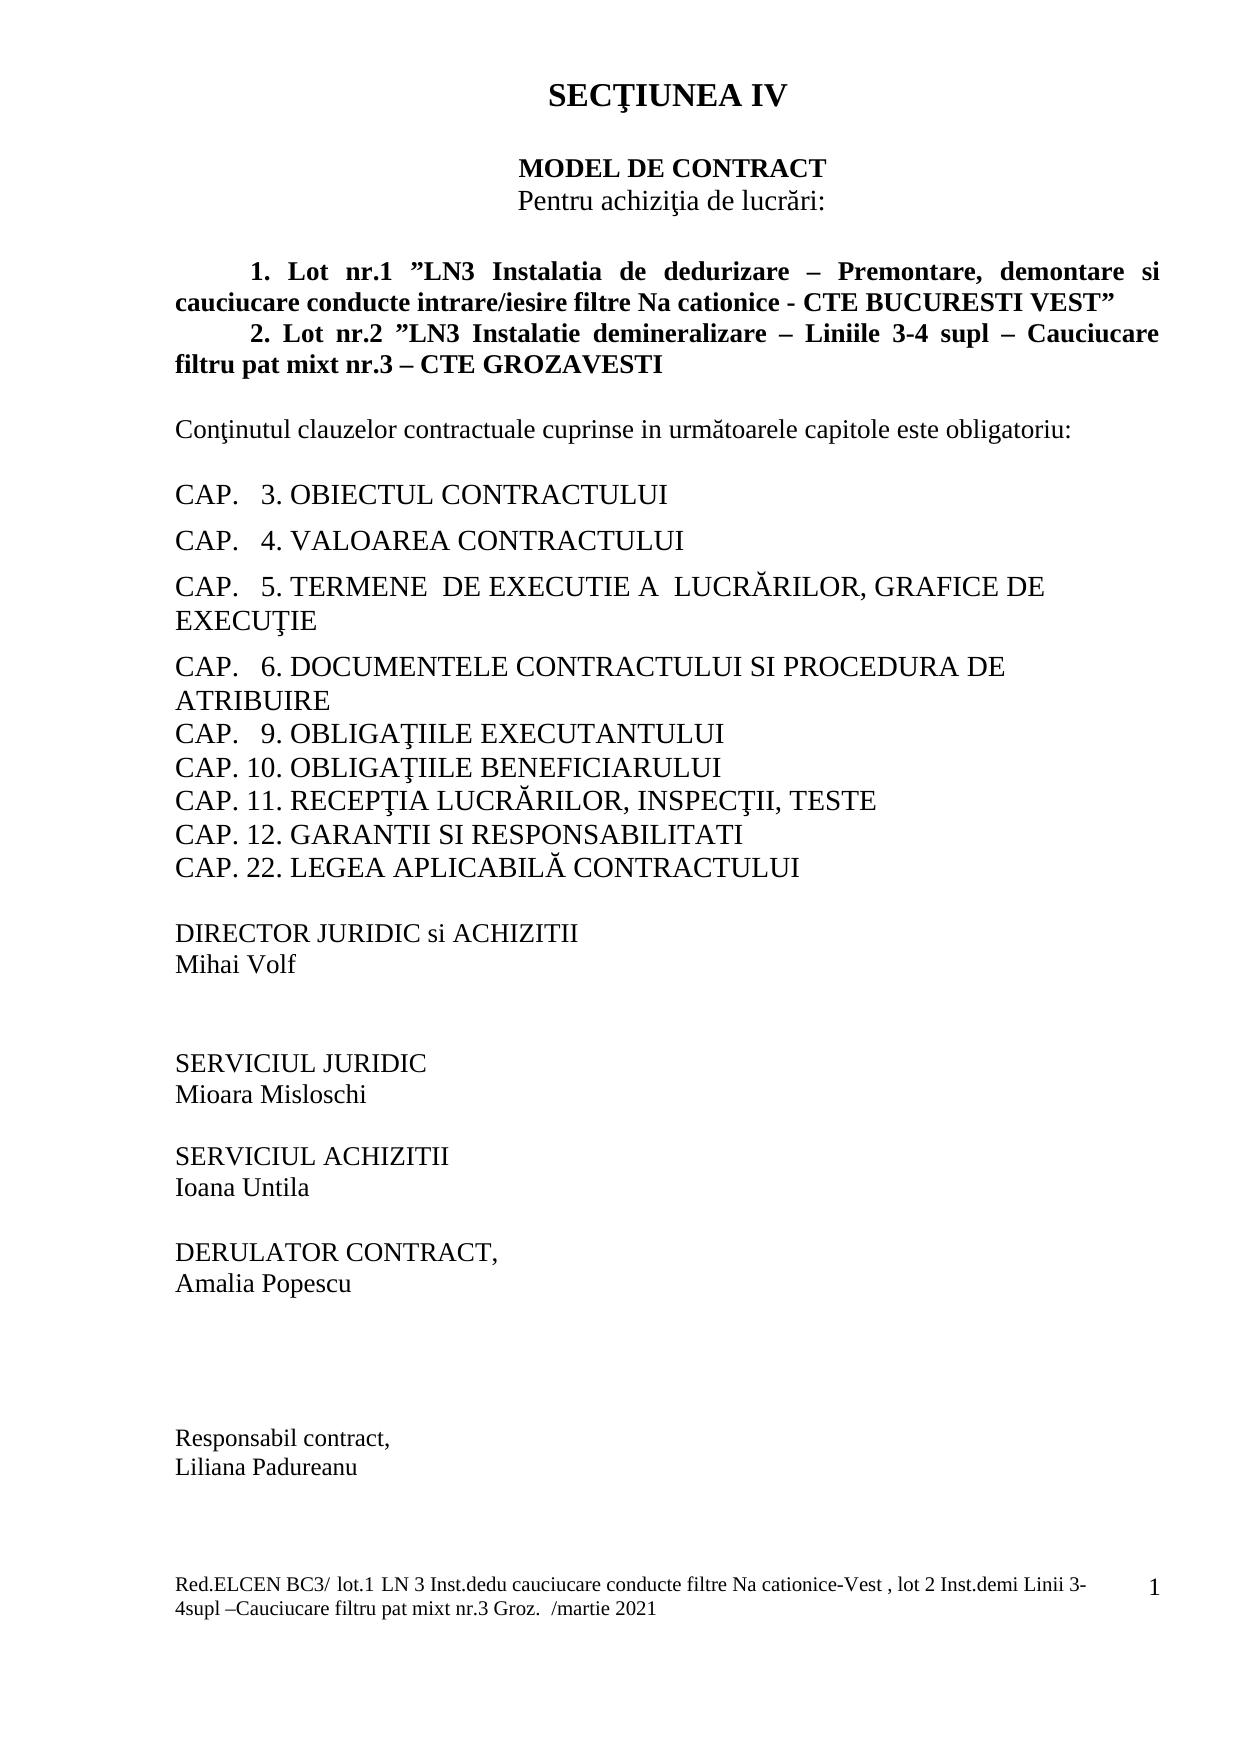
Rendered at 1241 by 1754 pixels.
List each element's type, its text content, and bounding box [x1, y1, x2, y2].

text Conţinutul clauzelor contractuale cuprinse in următoarele capitole este obligatoriu: [175, 413, 1161, 444]
text Ioana Untila [175, 1171, 1161, 1203]
text Responsabil contract, [175, 1423, 1161, 1452]
text Amalia Popescu [175, 1267, 1161, 1298]
text CAP. 3. OBIECTUL CONTRACTULUI [175, 477, 1161, 511]
text Pentru achiziţia de lucrări: [175, 183, 1161, 216]
text 1. Lot nr.1 ”LN3 Instalatia de dedurizare – Premontare, demontare si cauciucare conducte intrare/iesire filtre Na cationice - CTE BUCURESTI VEST” [175, 255, 1161, 317]
text SECŢIUNEA IV [175, 75, 1161, 113]
text Mioara Misloschi [175, 1078, 1161, 1109]
text CAP. 5. TERMENE DE EXECUTIE A LUCRĂRILOR, GRAFICE DE EXECUŢIE [175, 569, 1161, 637]
text CAP. 10. OBLIGAŢIILE BENEFICIARULUI [175, 750, 1161, 783]
text CAP. 4. VALOAREA CONTRACTULUI [175, 523, 1161, 557]
text DIRECTOR JURIDIC si ACHIZITII [175, 917, 1161, 949]
text 2. Lot nr.2 ”LN3 Instalatie demineralizare – Liniile 3-4 supl – Cauciucare filtru pat mixt nr.3 – CTE GROZAVESTI [175, 317, 1161, 379]
text Liliana Padureanu [175, 1452, 1161, 1481]
text CAP. 6. DOCUMENTELE CONTRACTULUI SI PROCEDURA DE ATRIBUIRE [175, 649, 1161, 716]
text CAP. 11. RECEPŢIA LUCRĂRILOR, INSPECŢII, TESTE [175, 783, 1161, 817]
text SERVICIUL JURIDIC [175, 1047, 1161, 1078]
text CAP. 9. OBLIGAŢIILE EXECUTANTULUI [175, 716, 1161, 750]
subtitle MODEL DE CONTRACT [175, 152, 1161, 183]
text Mihai Volf [175, 949, 1161, 980]
text CAP. 22. LEGEA APLICABILĂ CONTRACTULUI [175, 850, 1161, 884]
text SERVICIUL ACHIZITII [175, 1140, 1161, 1171]
text CAP. 12. GARANTII SI RESPONSABILITATI [175, 817, 1161, 850]
text DERULATOR CONTRACT, [175, 1236, 1161, 1267]
